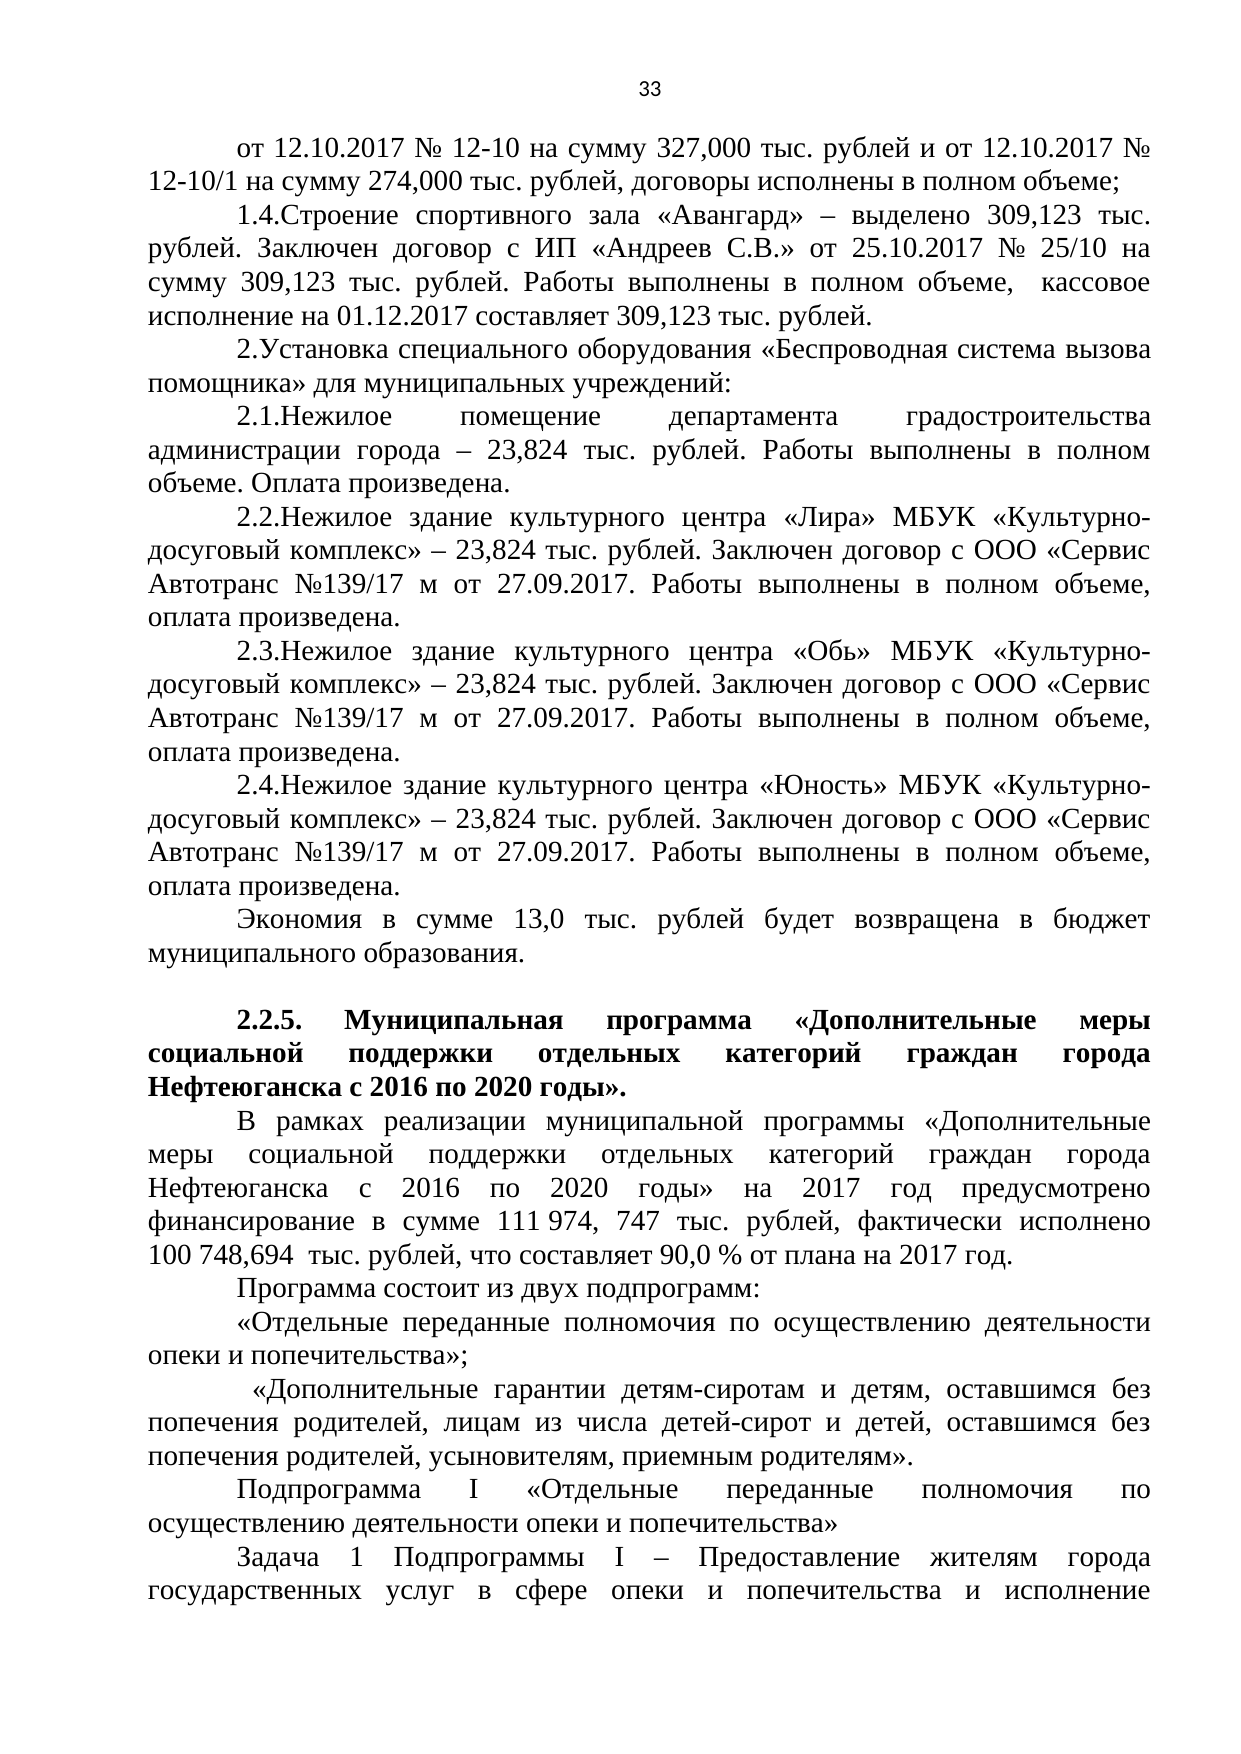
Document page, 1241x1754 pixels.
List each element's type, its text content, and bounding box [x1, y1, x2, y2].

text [148, 1539, 1152, 1606]
text 1.4.Строение спортивного зала «Авангард» – выделено 309,123 тыс. рублей. Заключен договор с ИП «Андреев С.В.» от 25.10.2017 № 25/10 на сумму 309,123 тыс. рублей. Работы выполнены в полном объеме, кассовое исполнение на 01.12.2017 составляет 309,123 тыс. рублей. [148, 197, 1152, 331]
text 2.1.Нежилое помещение департамента градостроительства администрации города – 23,824 тыс. рублей. Работы выполнены в полном объеме. Оплата произведена. [148, 398, 1152, 499]
text 2.Установка специального оборудования «Беспроводная система вызова помощника» для муниципальных учреждений: [148, 331, 1152, 398]
text Подпрограмма I «Отдельные переданные полномочия по осуществлению деятельности опеки и попечительства» [148, 1472, 1152, 1539]
text Экономия в сумме 13,0 тыс. рублей будет возвращена в бюджет муниципального образования. [148, 901, 1152, 968]
text 2.2.Нежилое здание культурного центра «Лира» МБУК «Культурно-досуговый комплекс» – 23,824 тыс. рублей. Заключен договор с ООО «Сервис Автотранс №139/17 м от 27.09.2017. Работы выполнены в полном объеме, оплата произведена. [148, 499, 1152, 633]
text 2.4.Нежилое здание культурного центра «Юность» МБУК «Культурно-досуговый комплекс» – 23,824 тыс. рублей. Заключен договор с ООО «Сервис Автотранс №139/17 м от 27.09.2017. Работы выполнены в полном объеме, оплата произведена. [148, 767, 1152, 901]
text «Дополнительные гарантии детям-сиротам и детям, оставшимся без попечения родителей, лицам из числа детей-сирот и детей, оставшимся без попечения родителей, усыновителям, приемным родителям». [148, 1371, 1152, 1472]
text В рамках реализации муниципальной программы «Дополнительные меры социальной поддержки отдельных категорий граждан города Нефтеюганска с 2016 по 2020 годы» на 2017 год предусмотрено финансирование в сумме 111 974, 747 тыс. рублей, фактически исполнено 100 748,694 тыс. рублей, что составляет 90,0 % от плана на 2017 год. [148, 1103, 1152, 1270]
text Программа состоит из двух подпрограмм: [148, 1270, 1152, 1304]
text от 12.10.2017 № 12-10 на сумму 327,000 тыс. рублей и от 12.10.2017 № 12-10/1 на сумму 274,000 тыс. рублей, договоры исполнены в полном объеме; [148, 130, 1152, 197]
text «Отдельные переданные полномочия по осуществлению деятельности опеки и попечительства»; [148, 1304, 1152, 1371]
text 2.3.Нежилое здание культурного центра «Обь» МБУК «Культурно-досуговый комплекс» – 23,824 тыс. рублей. Заключен договор с ООО «Сервис Автотранс №139/17 м от 27.09.2017. Работы выполнены в полном объеме, оплата произведена. [148, 633, 1152, 767]
text 2.2.5. Муниципальная программа «Дополнительные меры социальной поддержки отдельных категорий граждан города Нефтеюганска с 2016 по 2020 годы». [148, 1002, 1152, 1103]
